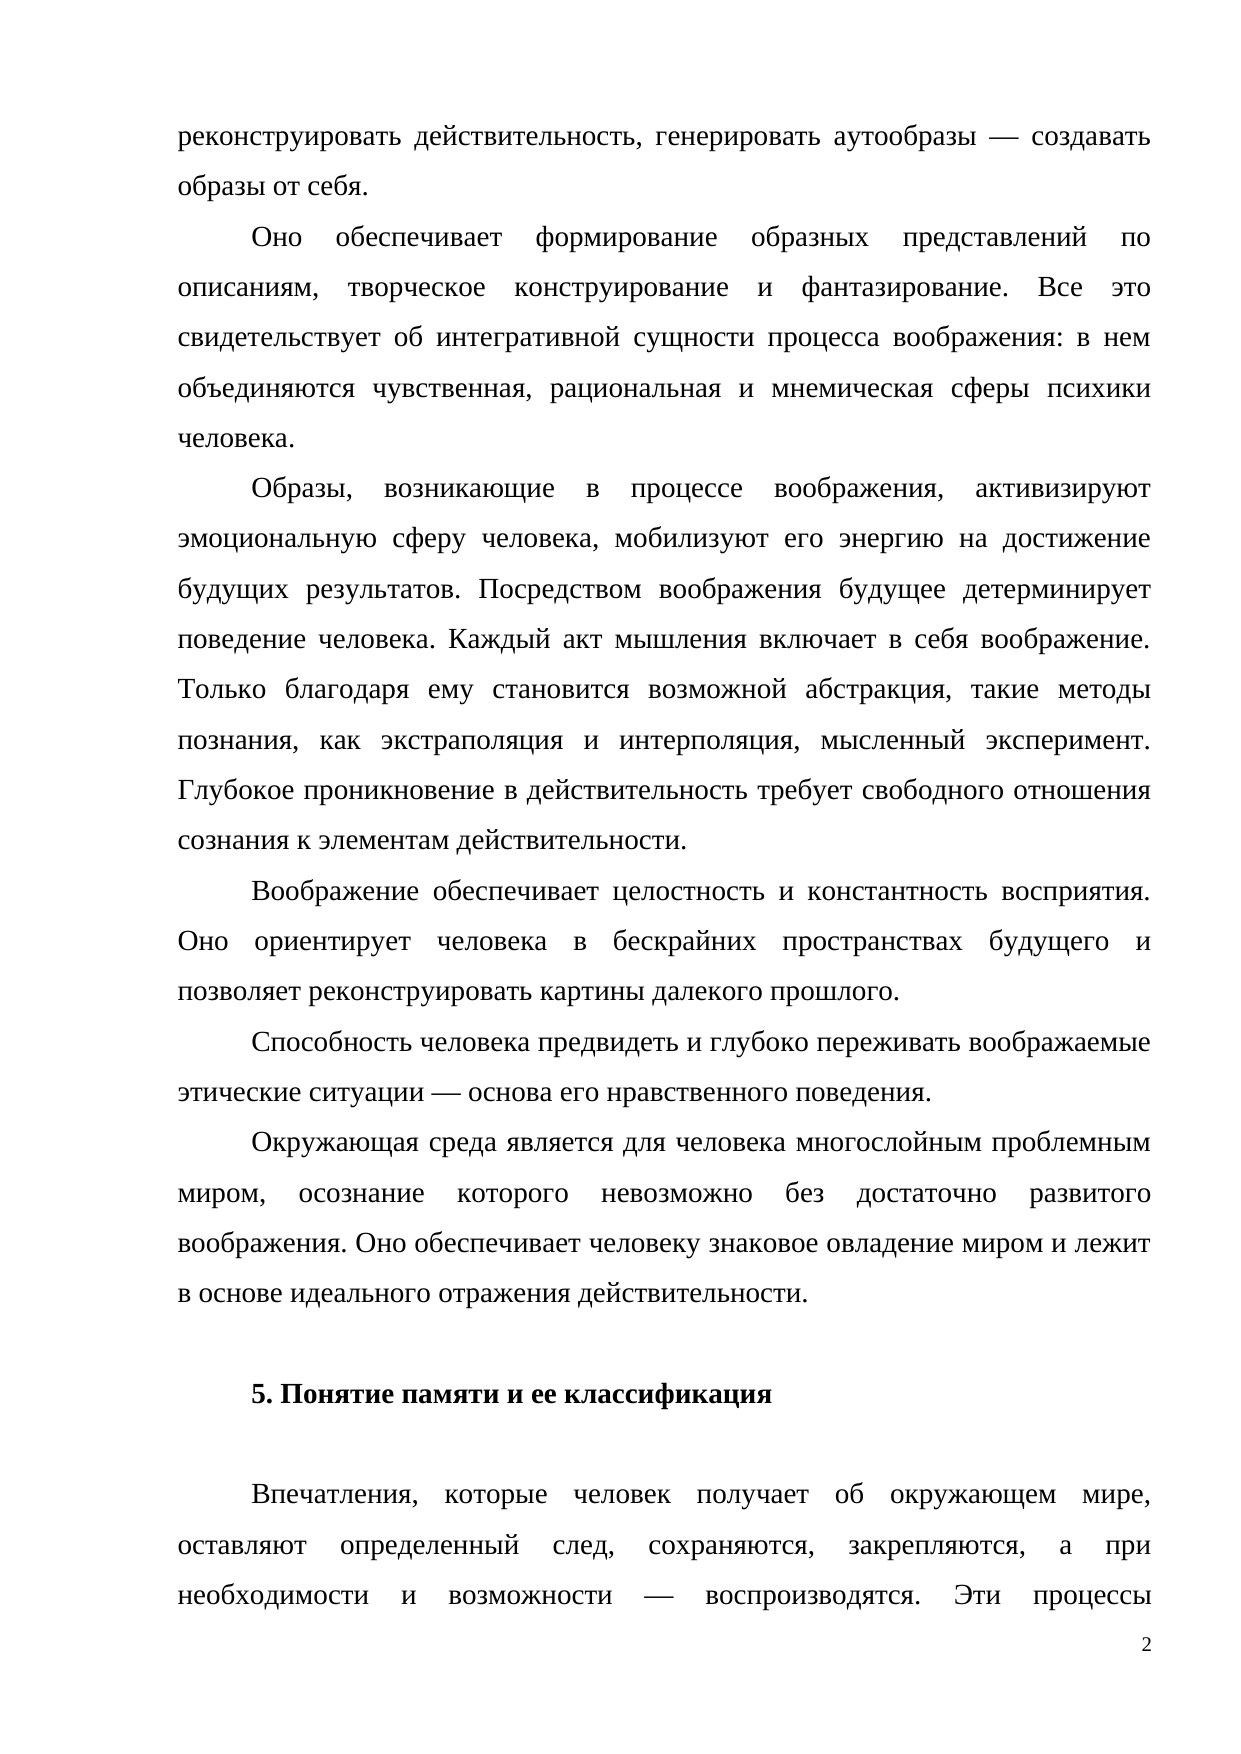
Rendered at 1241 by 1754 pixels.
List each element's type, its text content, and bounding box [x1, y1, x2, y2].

text Окружающая среда является для человека многослойным проблемным миром, осознание которого невозможно без достаточно развитого воображения. Оно обеспечивает человеку знаковое овладение миром и лежит в основе идеального отражения действительности. [177, 1124, 1152, 1309]
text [177, 118, 1152, 202]
text Образы, возникающие в процессе воображения, активизируют эмоциональную сферу человека, мобилизуют его энергию на достижение будущих результатов. Посредством воображения будущее детерминирует поведение человека. Каждый акт мышления включает в себя воображение. Только благодаря ему становится возможной абстракция, такие методы познания, как экстраполяция и интерполяция, мысленный эксперимент. Глубокое проникновение в действительность требует свободного отношения сознания к элементам действительности. [177, 470, 1152, 856]
text Оно обеспечивает формирование образных представлений по описаниям, творческое конструирование и фантазирование. Все это свидетельствует об интегративной сущности процесса воображения: в нем объединяются чувственная, рациональная и мнемическая сферы психики человека. [177, 219, 1152, 453]
text Способность человека предвидеть и глубоко переживать воображаемые этические ситуации — основа его нравственного поведения. [177, 1024, 1152, 1108]
text 5. Понятие памяти и ее классификация [177, 1376, 1152, 1409]
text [177, 1477, 1152, 1611]
text Воображение обеспечивает целостность и константность восприятия. Оно ориентирует человека в бескрайних пространствах будущего и позволяет реконструировать картины далекого прошлого. [177, 873, 1152, 1007]
